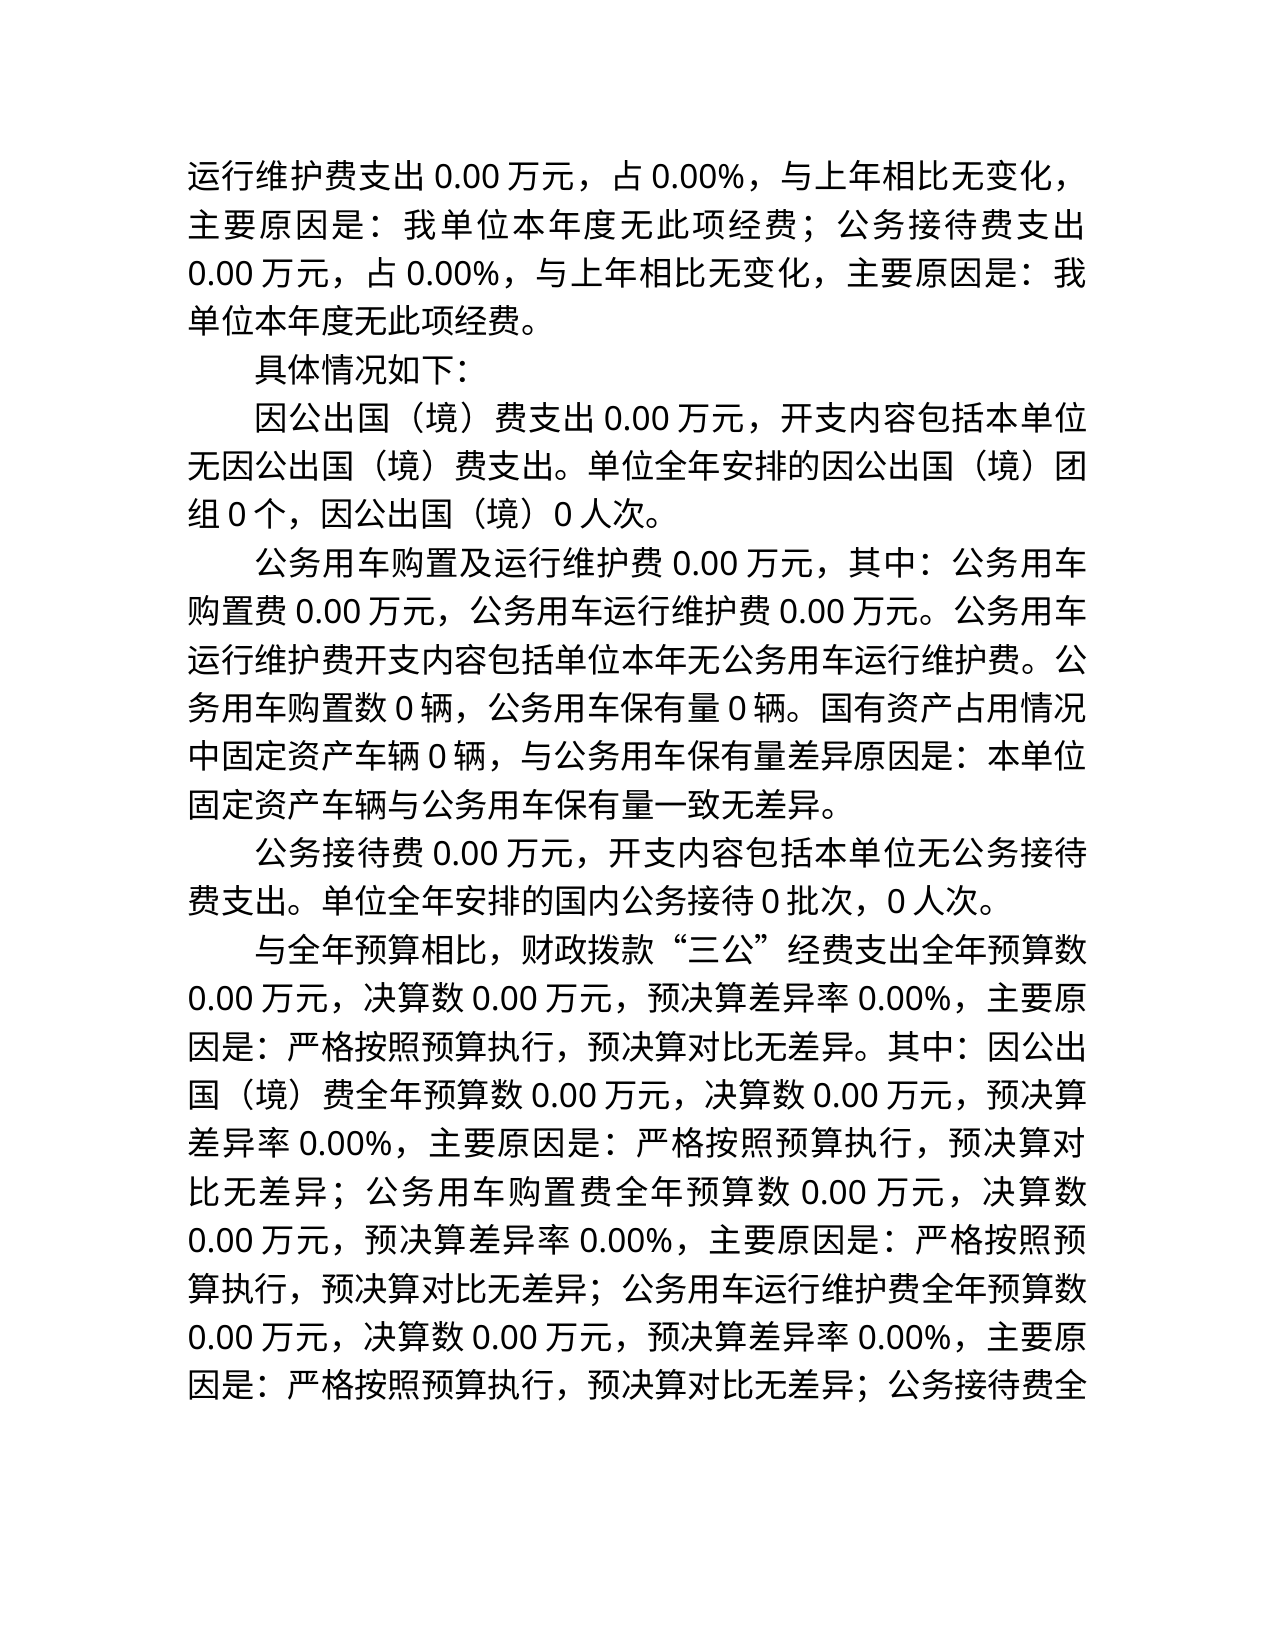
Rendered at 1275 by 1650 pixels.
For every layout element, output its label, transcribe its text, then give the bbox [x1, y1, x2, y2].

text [187, 150, 1087, 343]
text 公务接待费0.00万元，开支内容包括本单位无公务接待费支出。单位全年安排的国内公务接待0批次，0人次。 [187, 827, 1087, 924]
text 因公出国（境）费支出0.00万元，开支内容包括本单位无因公出国（境）费支出。单位全年安排的因公出国（境）团组0个，因公出国（境）0人次。 [187, 392, 1087, 537]
text 公务用车购置及运行维护费0.00万元，其中：公务用车购置费0.00万元，公务用车运行维护费0.00万元。公务用车运行维护费开支内容包括单位本年无公务用车运行维护费。公务用车购置数0辆，公务用车保有量0辆。国有资产占用情况中固定资产车辆0辆，与公务用车保有量差异原因是：本单位固定资产车辆与公务用车保有量一致无差异。 [187, 537, 1087, 827]
text 具体情况如下： [187, 343, 1087, 392]
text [187, 924, 1087, 1407]
